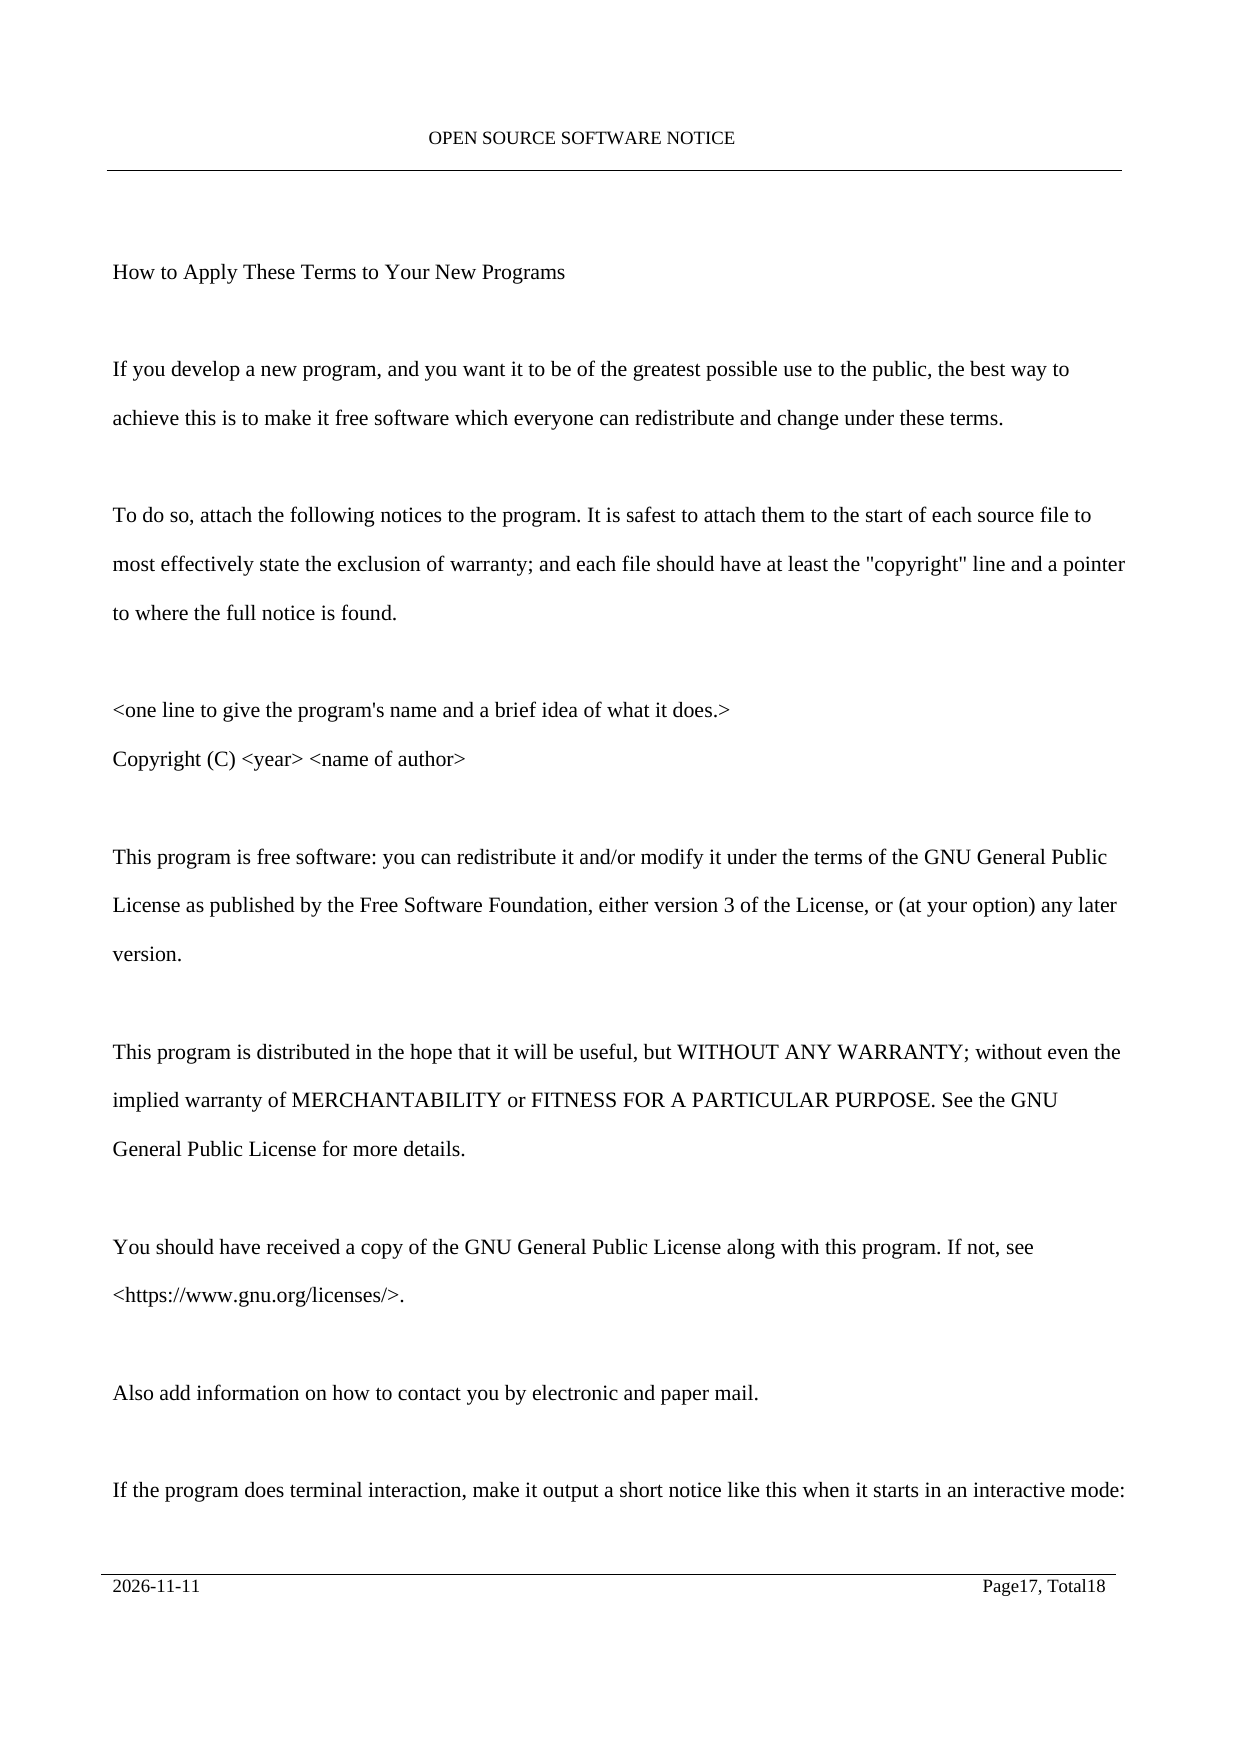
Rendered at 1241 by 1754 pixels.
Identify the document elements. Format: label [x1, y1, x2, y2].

text [112, 206, 1128, 1506]
